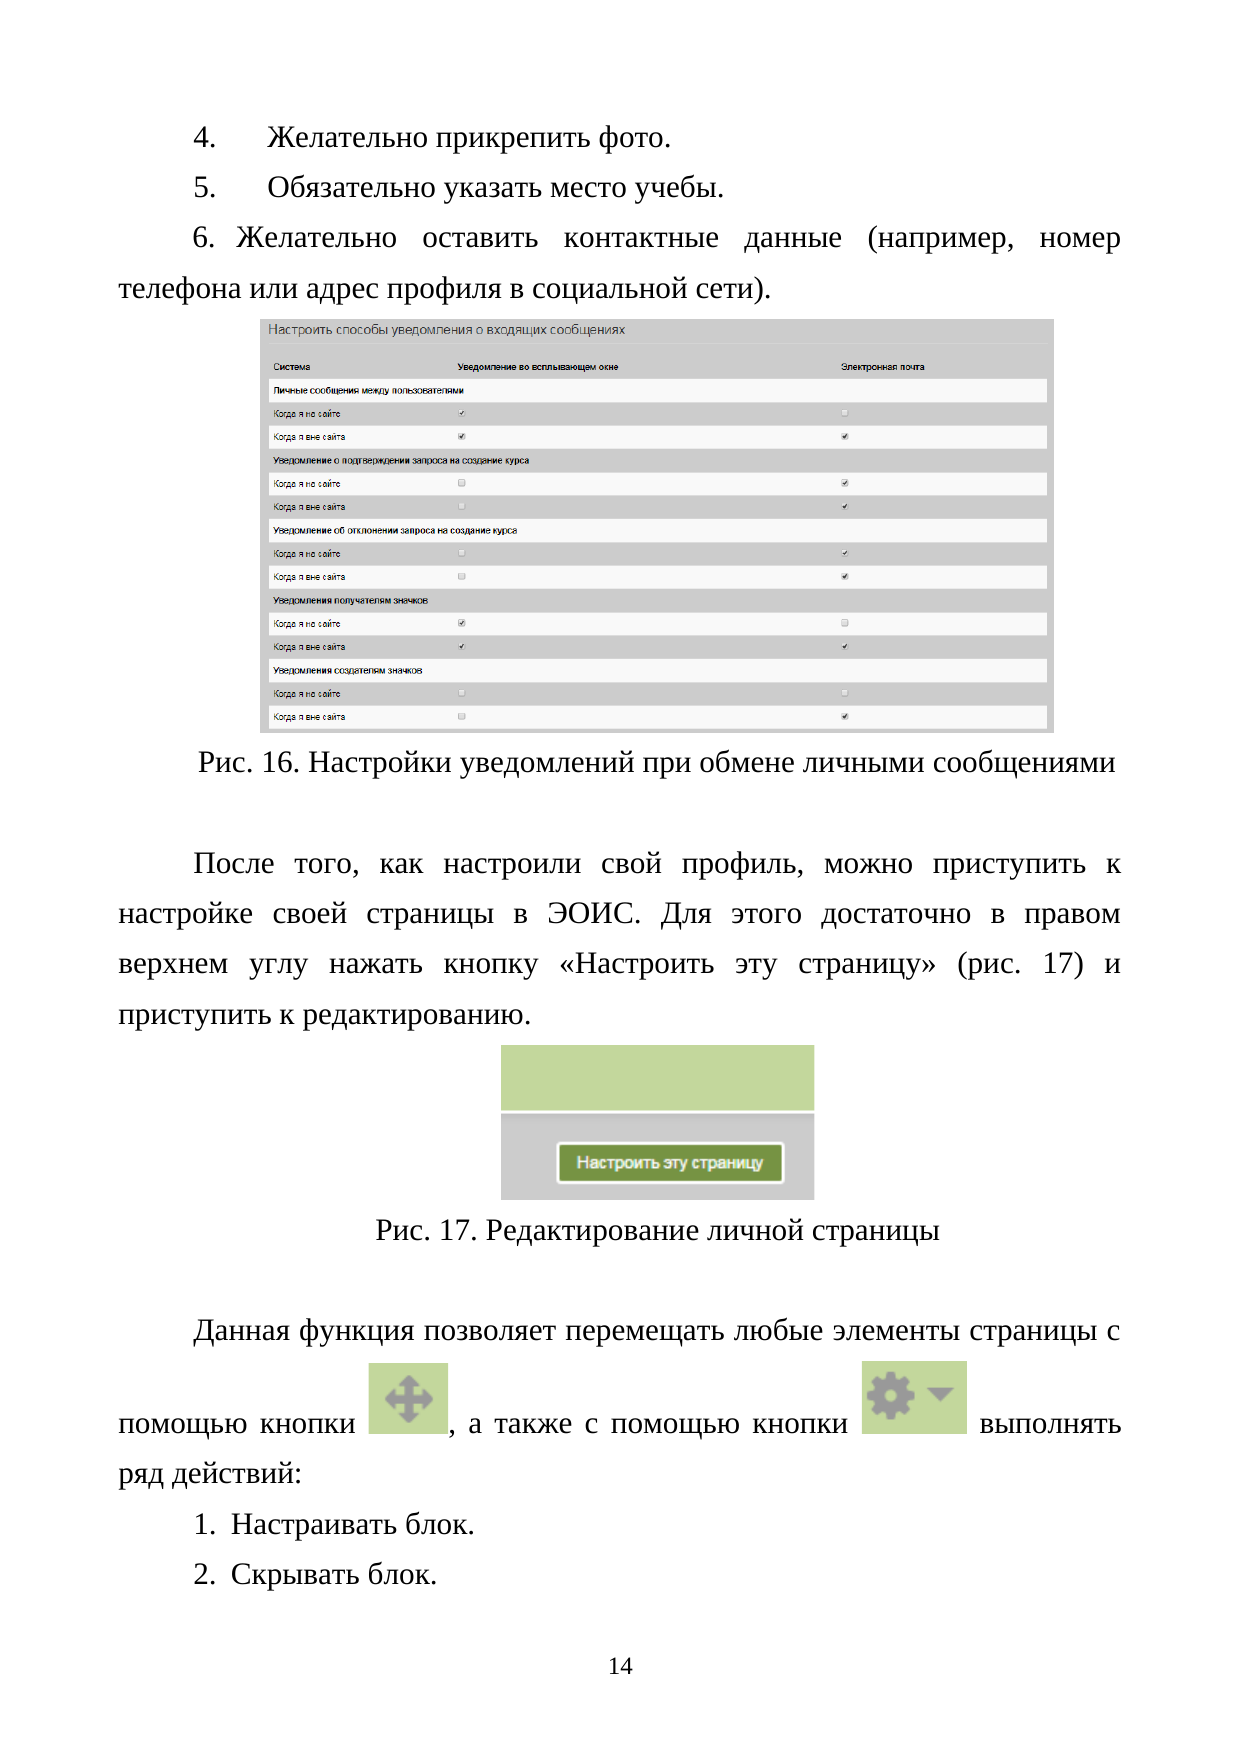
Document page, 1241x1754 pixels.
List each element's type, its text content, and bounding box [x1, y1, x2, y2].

picture [861, 1361, 967, 1434]
list Обязательно указать место учебы. [118, 168, 1122, 204]
picture [501, 1045, 815, 1200]
list Рис. 16. Настройки уведомлений при обмене личными сообщениями [118, 743, 1122, 779]
list Настраивать блок. [193, 1505, 1122, 1541]
list Желательно оставить контактные данные (например, номер телефона или адрес профиля в социальной сети). [118, 219, 1122, 305]
list Желательно прикрепить фото. [118, 118, 1122, 154]
list Рис. 17. Редактирование личной страницы [118, 1211, 1122, 1247]
list Скрывать блок. [193, 1555, 1122, 1591]
picture [260, 319, 1054, 733]
list После того, как настроили свой профиль, можно приступить к настройке своей страницы в ЭОИС. Для этого достаточно в правом верхнем углу нажать кнопку «Настроить эту страницу» (рис. 17) и приступить к редактированию. [118, 844, 1122, 1031]
picture [368, 1363, 449, 1434]
list Данная функция позволяет перемещать любые элементы страницы с помощью кнопки , а также с помощью кнопки выполнять ряд действий: [118, 1311, 1122, 1491]
